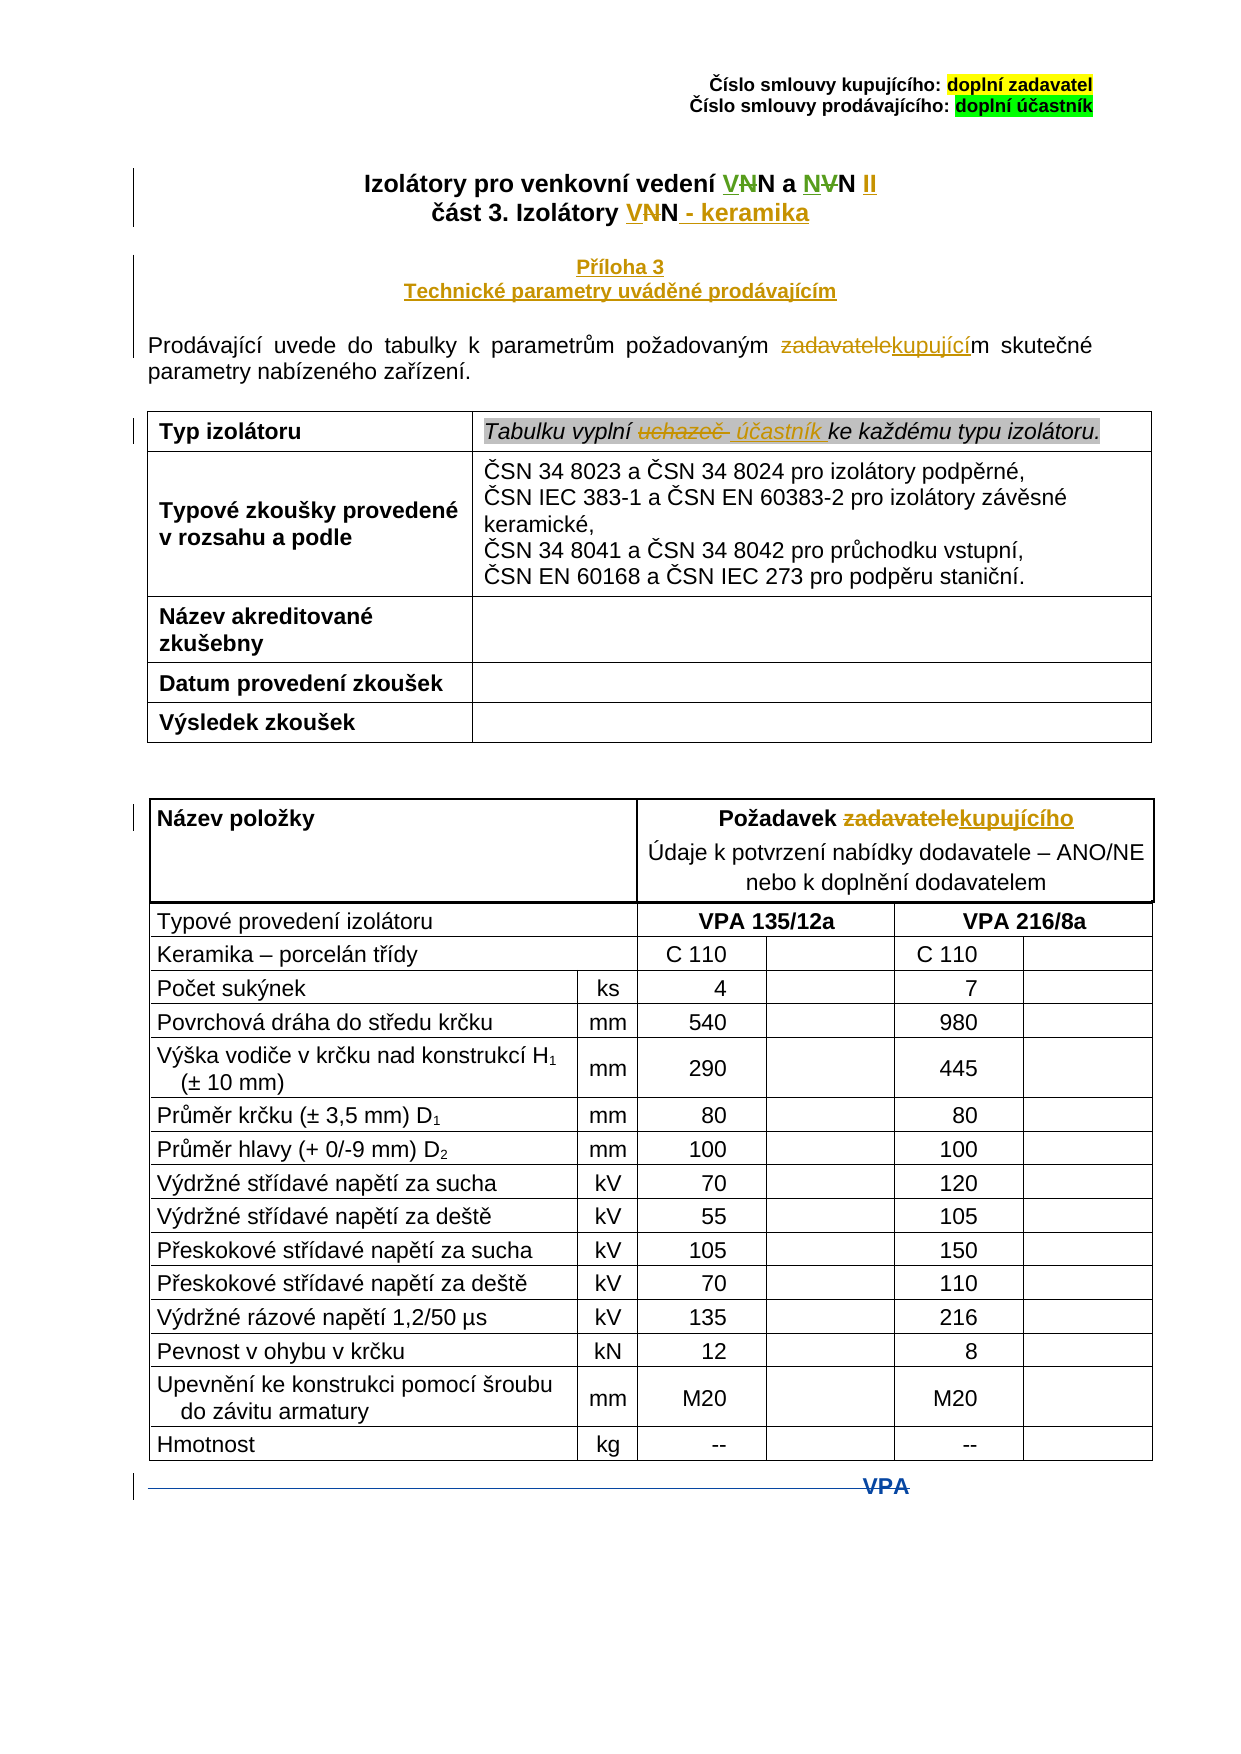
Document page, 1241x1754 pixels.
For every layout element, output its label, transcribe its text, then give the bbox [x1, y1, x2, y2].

table_cell [767, 1233, 894, 1265]
table_cell M20 [895, 1367, 1023, 1426]
table_cell Hmotnost [150, 1426, 577, 1460]
table_cell 80 [638, 1098, 766, 1131]
table_cell Průměr krčku (± 3,5 mm) D1 [150, 1097, 577, 1131]
table_cell [767, 1300, 894, 1332]
table_cell [1024, 1427, 1152, 1460]
table_cell 980 [895, 1004, 1023, 1037]
table_cell 150 [895, 1233, 1023, 1265]
table_cell [473, 703, 1151, 742]
table_cell kV [578, 1233, 637, 1265]
table_cell [767, 1427, 894, 1460]
table_cell [1024, 1038, 1152, 1097]
table_cell VPA 216/8a [895, 904, 1152, 936]
table_cell [1024, 1367, 1152, 1426]
table_cell [473, 663, 1151, 702]
table_cell Typové provedení izolátoru [150, 904, 578, 936]
table_cell [767, 1266, 894, 1299]
table_cell Přeskokové střídavé napětí za deště [150, 1265, 577, 1299]
table_cell 100 [895, 1132, 1023, 1164]
table_cell 4 [638, 971, 766, 1003]
table_cell 8 [895, 1334, 1023, 1366]
table_cell 216 [895, 1300, 1023, 1332]
table_cell [767, 1098, 894, 1131]
table_cell [767, 1004, 894, 1037]
table_cell Upevnění ke konstrukci pomocí šroubu do závitu armatury [150, 1366, 577, 1426]
table_header Tabulku vyplní ke každému typu izolátoru. [473, 412, 1151, 451]
table_cell Keramika – porcelán třídy [150, 936, 578, 970]
table_cell [767, 1334, 894, 1366]
table_cell Průměr hlavy (+ 0/-9 mm) D2 [150, 1131, 577, 1164]
table_cell C 110 [638, 937, 766, 970]
table_cell 12 [638, 1334, 766, 1366]
table_cell kV [578, 1300, 637, 1332]
table_cell kV [578, 1199, 637, 1232]
table_cell [767, 937, 894, 970]
table_cell mm [578, 1367, 637, 1426]
table_cell kV [578, 1165, 637, 1198]
table_cell [473, 597, 1151, 662]
table_cell 100 [638, 1132, 766, 1164]
table_cell 7 [895, 971, 1023, 1003]
table_cell 290 [638, 1038, 766, 1097]
table_cell mm [578, 1004, 637, 1037]
table_header Typ izolátoru [148, 412, 472, 451]
table_header Název položky [151, 800, 578, 901]
table_cell 80 [895, 1098, 1023, 1131]
table_cell [1024, 1132, 1152, 1164]
table_cell [1024, 1300, 1152, 1332]
table_header Požadavek Údaje k potvrzení nabídky dodavatele – ANO/NE nebo k doplnění dodavatelem [638, 800, 1153, 901]
table_cell Název akreditované zkušebny [148, 597, 472, 662]
table_cell mm [578, 1098, 637, 1131]
table_cell [767, 1367, 894, 1426]
table_cell [767, 971, 894, 1003]
table_cell Výška vodiče v krčku nad konstrukcí H1 (± 10 mm) [150, 1037, 577, 1097]
table_cell 105 [895, 1199, 1023, 1232]
table_cell 105 [638, 1233, 766, 1265]
table_cell 120 [895, 1165, 1023, 1198]
table_cell ks [578, 971, 637, 1003]
table_cell [767, 1132, 894, 1164]
table_cell [1024, 1165, 1152, 1198]
table_cell [1024, 937, 1152, 970]
table_cell [767, 1199, 894, 1232]
table_cell [1024, 1098, 1152, 1131]
table_cell 55 [638, 1199, 766, 1232]
table_cell Pevnost v ohybu v krčku [150, 1333, 577, 1366]
table_cell kN [578, 1334, 637, 1366]
table_cell [578, 937, 637, 970]
table_cell 540 [638, 1004, 766, 1037]
table_cell [1024, 971, 1152, 1003]
table_cell Typové zkoušky provedené v rozsahu a podle [148, 452, 472, 596]
table_cell [767, 1165, 894, 1198]
table_cell mm [578, 1038, 637, 1097]
table_cell [1024, 1233, 1152, 1265]
table_cell Výdržné střídavé napětí za deště [150, 1198, 577, 1232]
table_cell kg [578, 1427, 637, 1460]
table_cell C 110 [895, 937, 1023, 970]
table_cell mm [578, 1132, 637, 1164]
table_cell Výsledek zkoušek [148, 703, 472, 742]
table_cell Přeskokové střídavé napětí za sucha [150, 1232, 577, 1265]
table_cell [578, 904, 637, 936]
table_header [578, 800, 636, 901]
table_cell Počet sukýnek [150, 970, 577, 1003]
table_cell Datum provedení zkoušek [148, 663, 472, 702]
table_cell kV [578, 1266, 637, 1299]
table_cell -- [638, 1427, 766, 1460]
table_cell ČSN 34 8023 a ČSN 34 8024 pro izolátory podpěrné, ČSN IEC 383-1 a ČSN EN 60383-2 pro izolátory závěsné keramické, ČSN 34 8041 a ČSN 34 8042 pro průchodku vstupní, ČSN EN 60168 a ČSN IEC 273 pro podpěru staniční. [473, 452, 1151, 596]
table_cell 445 [895, 1038, 1023, 1097]
table_cell Výdržné střídavé napětí za sucha [150, 1164, 577, 1198]
table_cell [1024, 1199, 1152, 1232]
table_cell [1024, 1004, 1152, 1037]
table_cell 135 [638, 1300, 766, 1332]
table_cell M20 [638, 1367, 766, 1426]
table_cell 110 [895, 1266, 1023, 1299]
table_cell [1024, 1334, 1152, 1366]
table_cell Povrchová dráha do středu krčku [150, 1003, 577, 1037]
table_cell [1024, 1266, 1152, 1299]
table_cell 70 [638, 1165, 766, 1198]
table_cell [767, 1038, 894, 1097]
table_cell Výdržné rázové napětí 1,2/50 µs [150, 1299, 577, 1332]
text Prodávající uvede do tabulky k parametrům požadovaným m skutečné parametry nabízeného zařízení. [148, 332, 1093, 384]
table_cell -- [895, 1427, 1023, 1460]
table_cell VPA 135/12a [638, 904, 894, 936]
table_cell 70 [638, 1266, 766, 1299]
